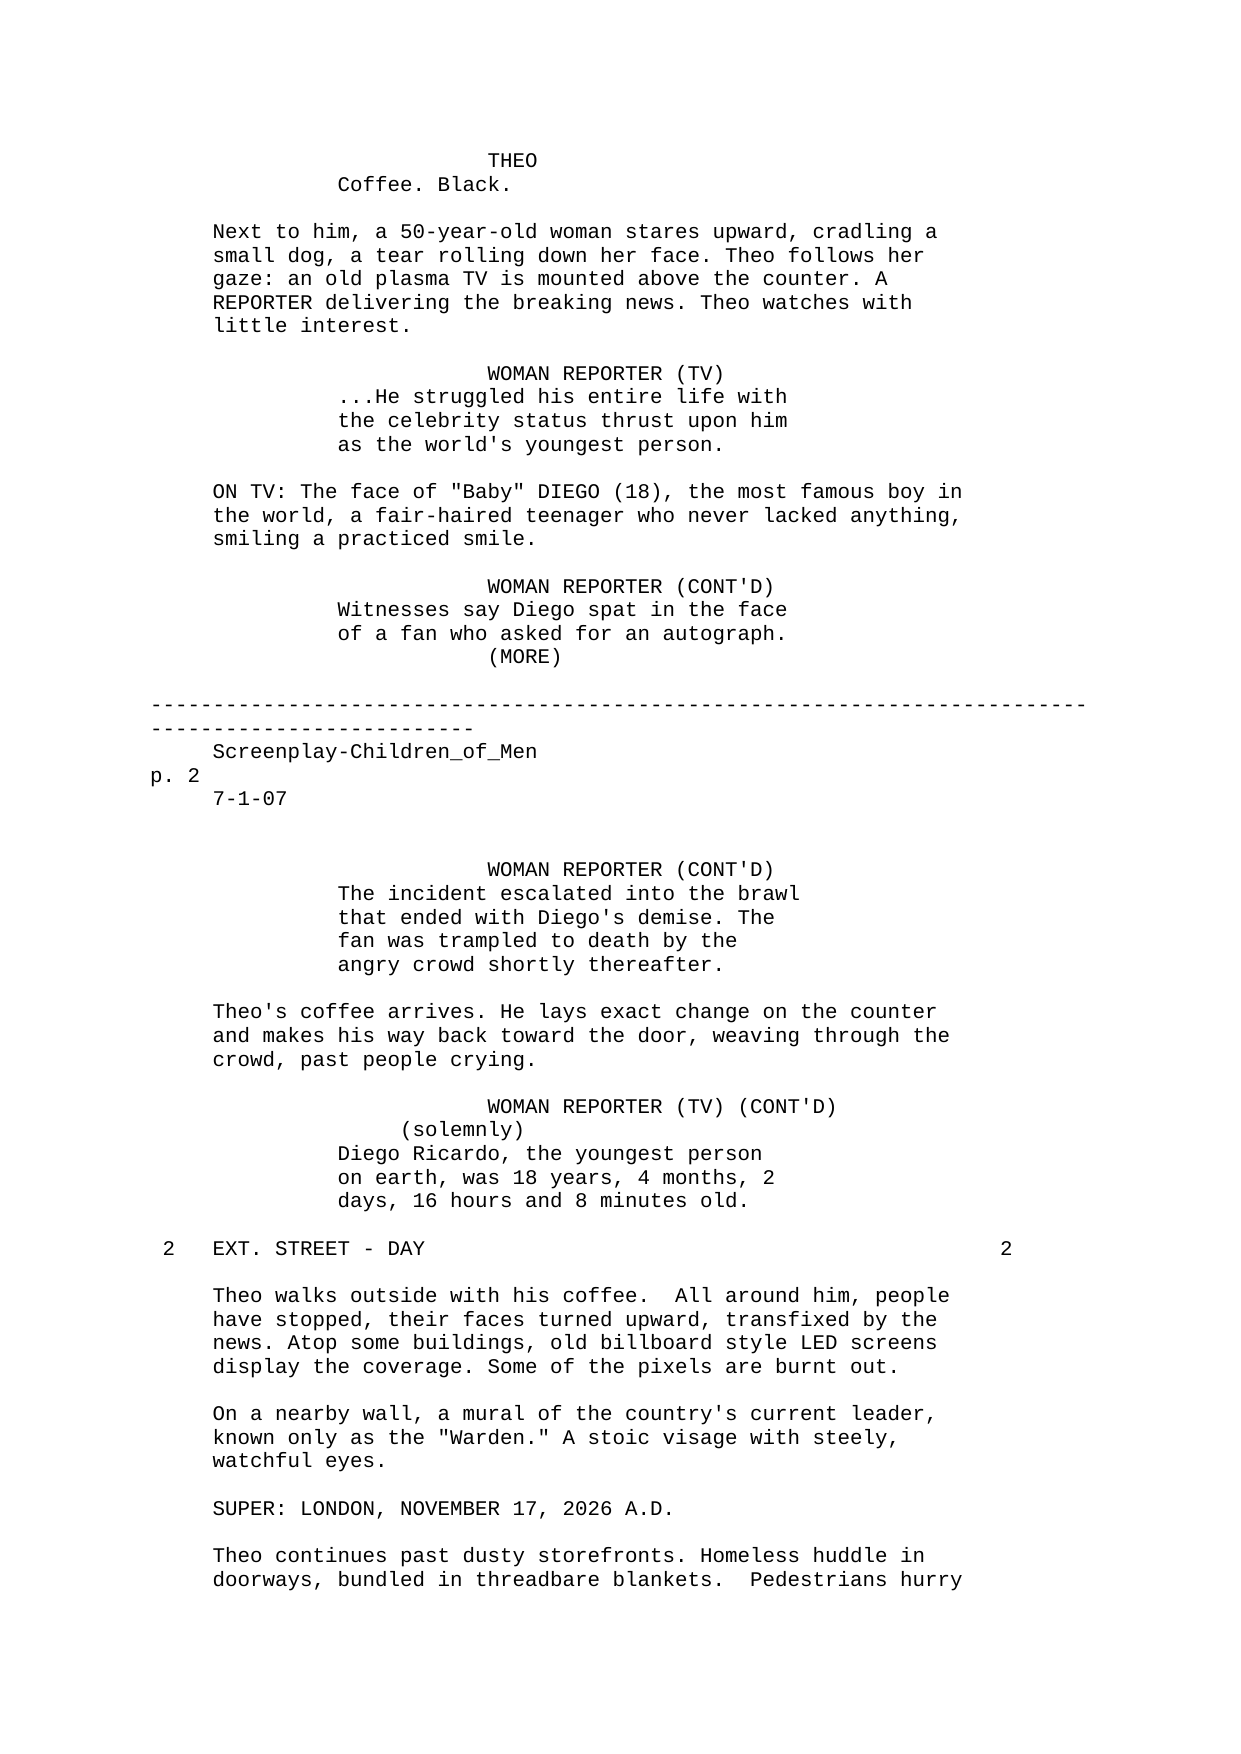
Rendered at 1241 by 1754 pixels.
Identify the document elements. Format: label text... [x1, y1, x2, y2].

text watchful eyes. [150, 1451, 1090, 1474]
text small dog, a tear rolling down her face. Theo follows her [150, 244, 1090, 268]
text Diego Ricardo, the youngest person [150, 1143, 1090, 1167]
text and makes his way back toward the door, weaving through the [150, 1025, 1090, 1048]
text THEO [150, 150, 1090, 174]
text days, 16 hours and 8 minutes old. [150, 1190, 1090, 1214]
text the world, a fair-haired teenager who never lacked anything, [150, 505, 1090, 528]
text ...He struggled his entire life with [150, 386, 1090, 410]
text WOMAN REPORTER (CONT'D) [150, 859, 1090, 883]
text news. Atop some buildings, old billboard style LED screens [150, 1332, 1090, 1356]
text crowd, past people crying. [150, 1048, 1090, 1072]
text gaze: an old plasma TV is mounted above the counter. A [150, 268, 1090, 292]
text little interest. [150, 316, 1090, 339]
text Theo's coffee arrives. He lays exact change on the counter [150, 1001, 1090, 1025]
text have stopped, their faces turned upward, transfixed by the [150, 1309, 1090, 1332]
text ON TV: The face of "Baby" DIEGO (18), the most famous boy in [150, 481, 1090, 505]
text (solemnly) [150, 1119, 1090, 1143]
text The incident escalated into the brawl [150, 883, 1090, 907]
text angry crowd shortly thereafter. [150, 954, 1090, 978]
text WOMAN REPORTER (TV) (CONT'D) [150, 1096, 1090, 1119]
text Witnesses say Diego spat in the face [150, 599, 1090, 623]
text 2 EXT. STREET - DAY 2 [150, 1238, 1090, 1261]
text WOMAN REPORTER (TV) [150, 363, 1090, 386]
text smiling a practiced smile. [150, 528, 1090, 552]
text Theo continues past dusty storefronts. Homeless huddle in [150, 1545, 1090, 1569]
text (MORE) [150, 647, 1090, 670]
text of a fan who asked for an autograph. [150, 623, 1090, 647]
text Coffee. Black. [150, 174, 1090, 197]
text doorways, bundled in threadbare blankets. Pedestrians hurry [150, 1569, 1090, 1592]
text that ended with Diego's demise. The [150, 907, 1090, 930]
text Theo walks outside with his coffee. All around him, people [150, 1285, 1090, 1309]
text On a nearby wall, a mural of the country's current leader, [150, 1403, 1090, 1427]
text the celebrity status thrust upon him [150, 410, 1090, 434]
text Screenplay-Children_of_Men p. 2 [150, 741, 1090, 788]
text known only as the "Warden." A stoic visage with steely, [150, 1427, 1090, 1451]
text display the coverage. Some of the pixels are burnt out. [150, 1356, 1090, 1379]
text SUPER: LONDON, NOVEMBER 17, 2026 A.D. [150, 1498, 1090, 1521]
text as the world's youngest person. [150, 434, 1090, 457]
text ----------------------------------------------------------------------------------------------------- [150, 694, 1090, 741]
text on earth, was 18 years, 4 months, 2 [150, 1167, 1090, 1190]
text WOMAN REPORTER (CONT'D) [150, 576, 1090, 599]
text REPORTER delivering the breaking news. Theo watches with [150, 292, 1090, 316]
text 7-1-07 [150, 788, 1090, 812]
text fan was trampled to death by the [150, 930, 1090, 954]
text Next to him, a 50-year-old woman stares upward, cradling a [150, 221, 1090, 244]
